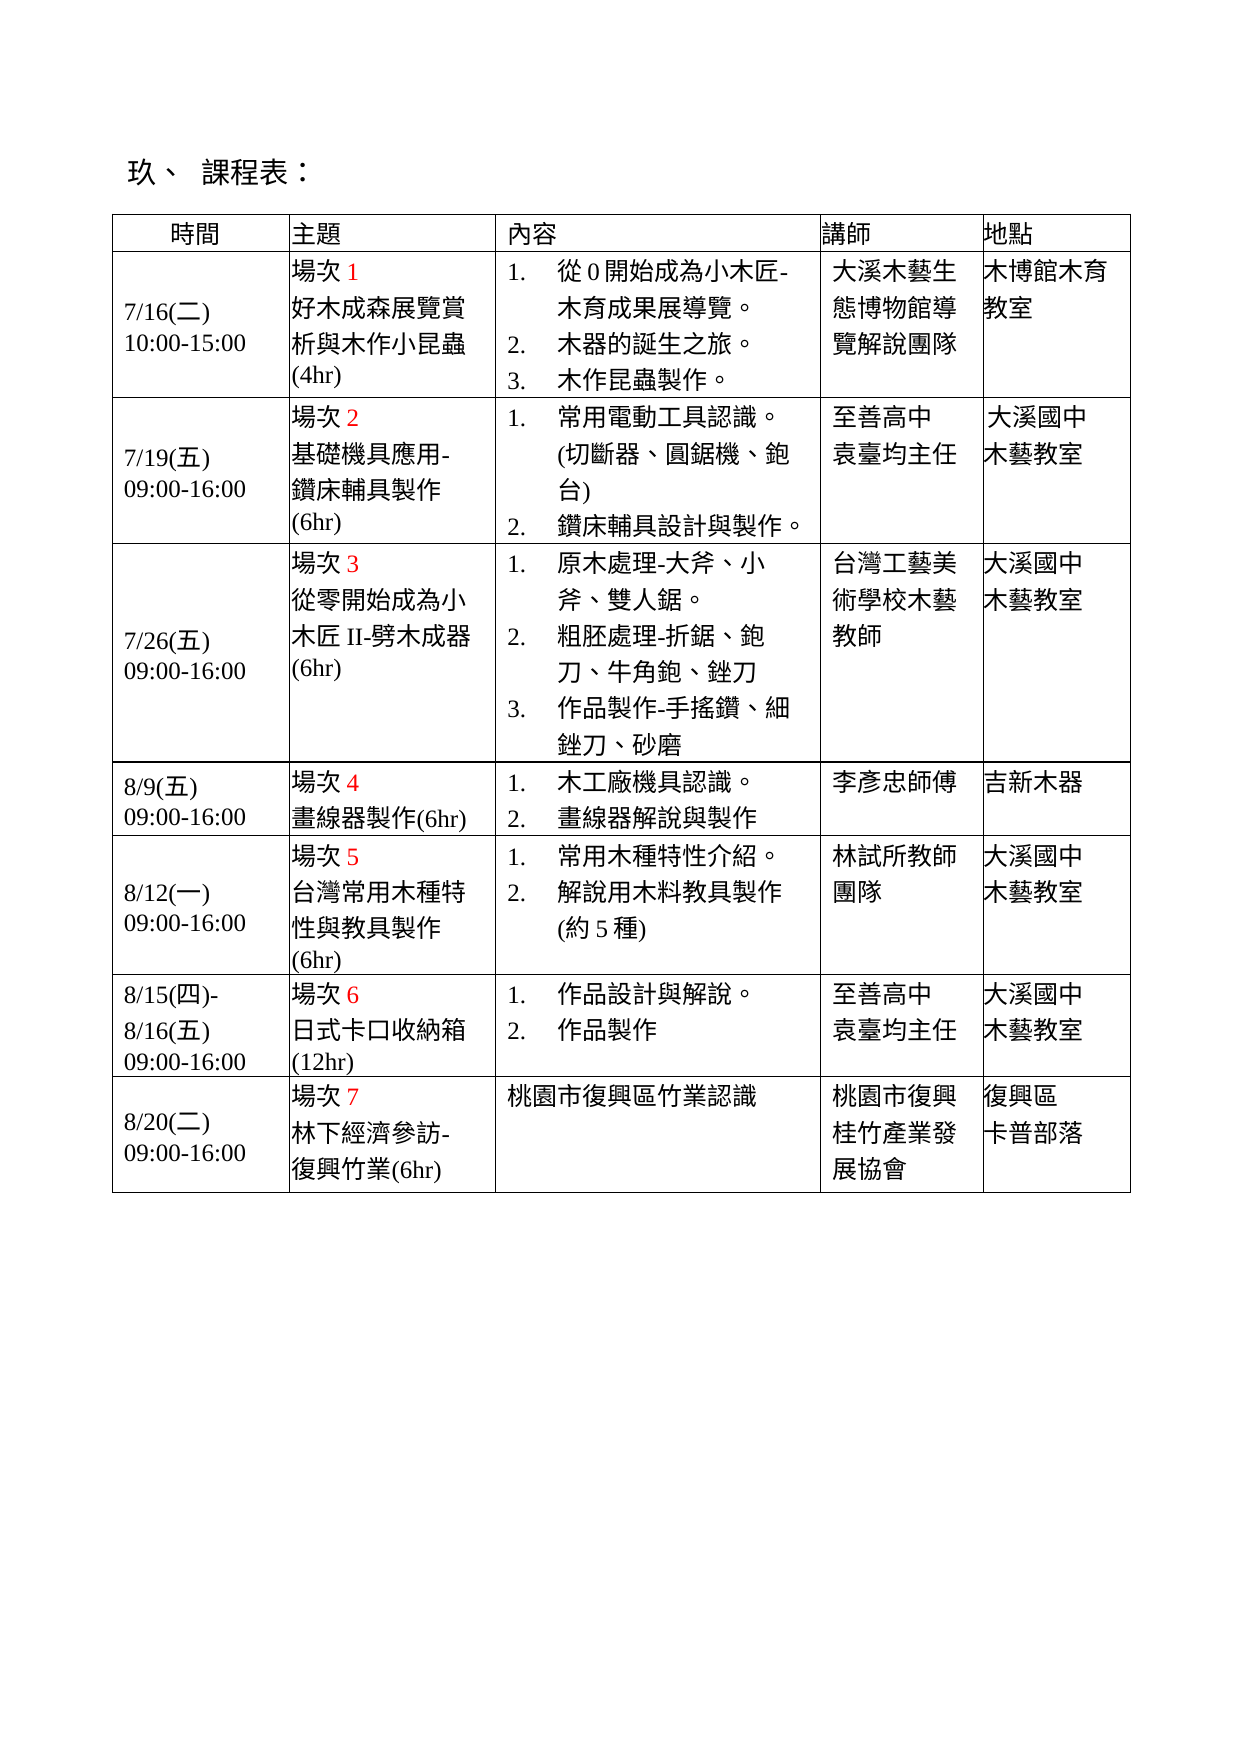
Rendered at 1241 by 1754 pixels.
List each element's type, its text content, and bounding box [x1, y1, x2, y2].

table_cell 粗胚處理-折鋸、鉋刀、牛角鉋、銼刀 [496, 544, 820, 761]
table_cell 場次1 好木成森展覽賞析與木作小昆蟲(4hr) [290, 252, 495, 397]
table_cell 主任 [821, 975, 983, 1076]
table_cell [113, 398, 289, 543]
table_header [113, 215, 289, 251]
table_cell [290, 544, 495, 761]
table_cell [113, 836, 289, 973]
list 課程表： [127, 150, 1117, 192]
table_cell 復興區 卡普部落 [984, 1077, 1130, 1192]
table_cell [496, 975, 820, 1076]
table_cell 場次7 林下經濟參訪-復興竹業(6hr) [290, 1077, 495, 1192]
table_cell [290, 836, 495, 973]
table_cell 常用木種特性介紹。 解說用木料教具製作(約5種) [496, 836, 820, 973]
table_cell [290, 975, 495, 1076]
table_cell [290, 398, 495, 543]
table_cell [984, 836, 1130, 973]
table_cell [496, 763, 820, 835]
table_cell [821, 544, 983, 761]
table_header [821, 215, 983, 251]
table_cell 常用電動工具認識。(切斷器、圓鋸機、鉋台) 鑽床輔具設計與製作。 [496, 398, 820, 543]
table_cell [113, 975, 289, 1076]
table_cell [113, 763, 289, 835]
table_cell [984, 975, 1130, 1076]
table_cell [984, 544, 1130, 761]
table_header [496, 215, 820, 251]
table_cell 大溪木藝生態博物館導覽解說團隊 [821, 252, 983, 397]
table_cell [290, 763, 495, 835]
table_cell [113, 544, 289, 761]
table_cell 8/20(二) 09:00-16:00 [113, 1077, 289, 1192]
table_cell 李彥忠師傅 [821, 763, 983, 835]
table_cell 桃園市復興桂竹產業發展協會 [821, 1077, 983, 1192]
table_cell 木博館木育教室 [984, 252, 1130, 397]
table_cell 林試所教師團隊 [821, 836, 983, 973]
table_header [290, 215, 495, 251]
table_cell 桃園市復興區竹業認識 [496, 1077, 820, 1192]
table_cell [984, 398, 1130, 543]
table_cell 7/16(二) 10:00-15:00 [113, 252, 289, 397]
table_cell 至善高中 袁臺均主任 [821, 398, 983, 543]
table_header [984, 215, 1130, 251]
table_cell [984, 763, 1130, 835]
table_cell 從0開始成為小木匠-木育成果展導覽。 木器的誕生之旅。 木作昆蟲製作。 [496, 252, 820, 397]
